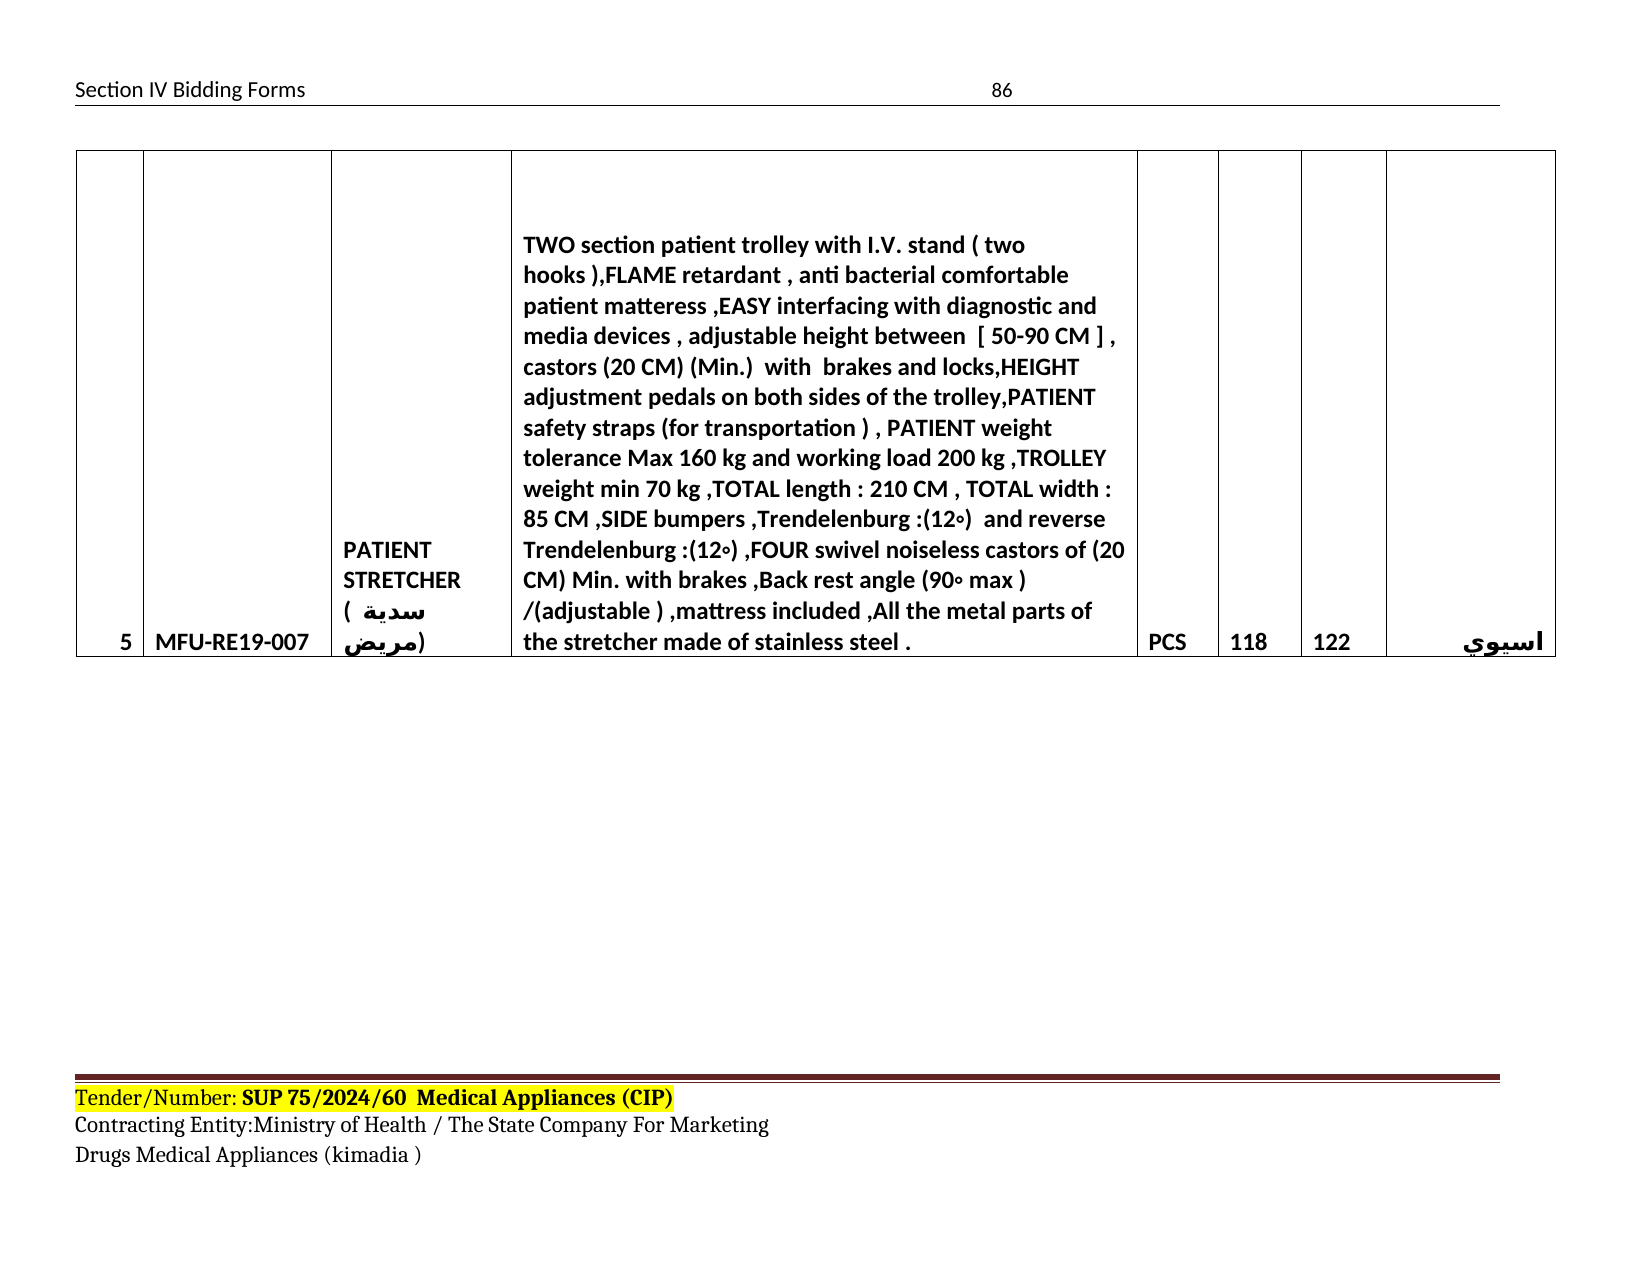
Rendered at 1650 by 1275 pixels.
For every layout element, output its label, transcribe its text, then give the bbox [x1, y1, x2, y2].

table_cell PCS [1138, 151, 1218, 656]
table_cell TWO section patient trolley with I.V. stand ( two hooks ),FLAME retardant , anti bacterial comfortable patient matteress ,EASY interfacing with diagnostic and media devices , adjustable height between [ 50-90 CM ] , castors (20 CM) (Min.) with brakes and locks,HEIGHT adjustment pedals on both sides of the trolley,PATIENT safety straps (for transportation ) , PATIENT weight tolerance Max 160 kg and working load 200 kg ,TROLLEY weight min 70 kg ,TOTAL length : 210 CM , TOTAL width : 85 CM ,SIDE bumpers ,Trendelenburg :(12◦) and reverse Trendelenburg :(12◦) ,FOUR swivel noiseless castors of (20 CM) Min. with brakes ,Back rest angle (90◦ max ) /(adjustable ) ,mattress included ,All the metal parts of the stretcher made of stainless steel . [512, 151, 1137, 656]
table_cell 122 [1302, 151, 1386, 656]
table_cell اسيوي [1387, 151, 1555, 656]
table_cell 118 [1219, 151, 1301, 656]
table_cell MFU-RE19-007 [144, 151, 331, 656]
table_cell PATIENT STRETCHER ( سدية مريض) [332, 151, 511, 656]
table_cell 5 [77, 151, 143, 656]
